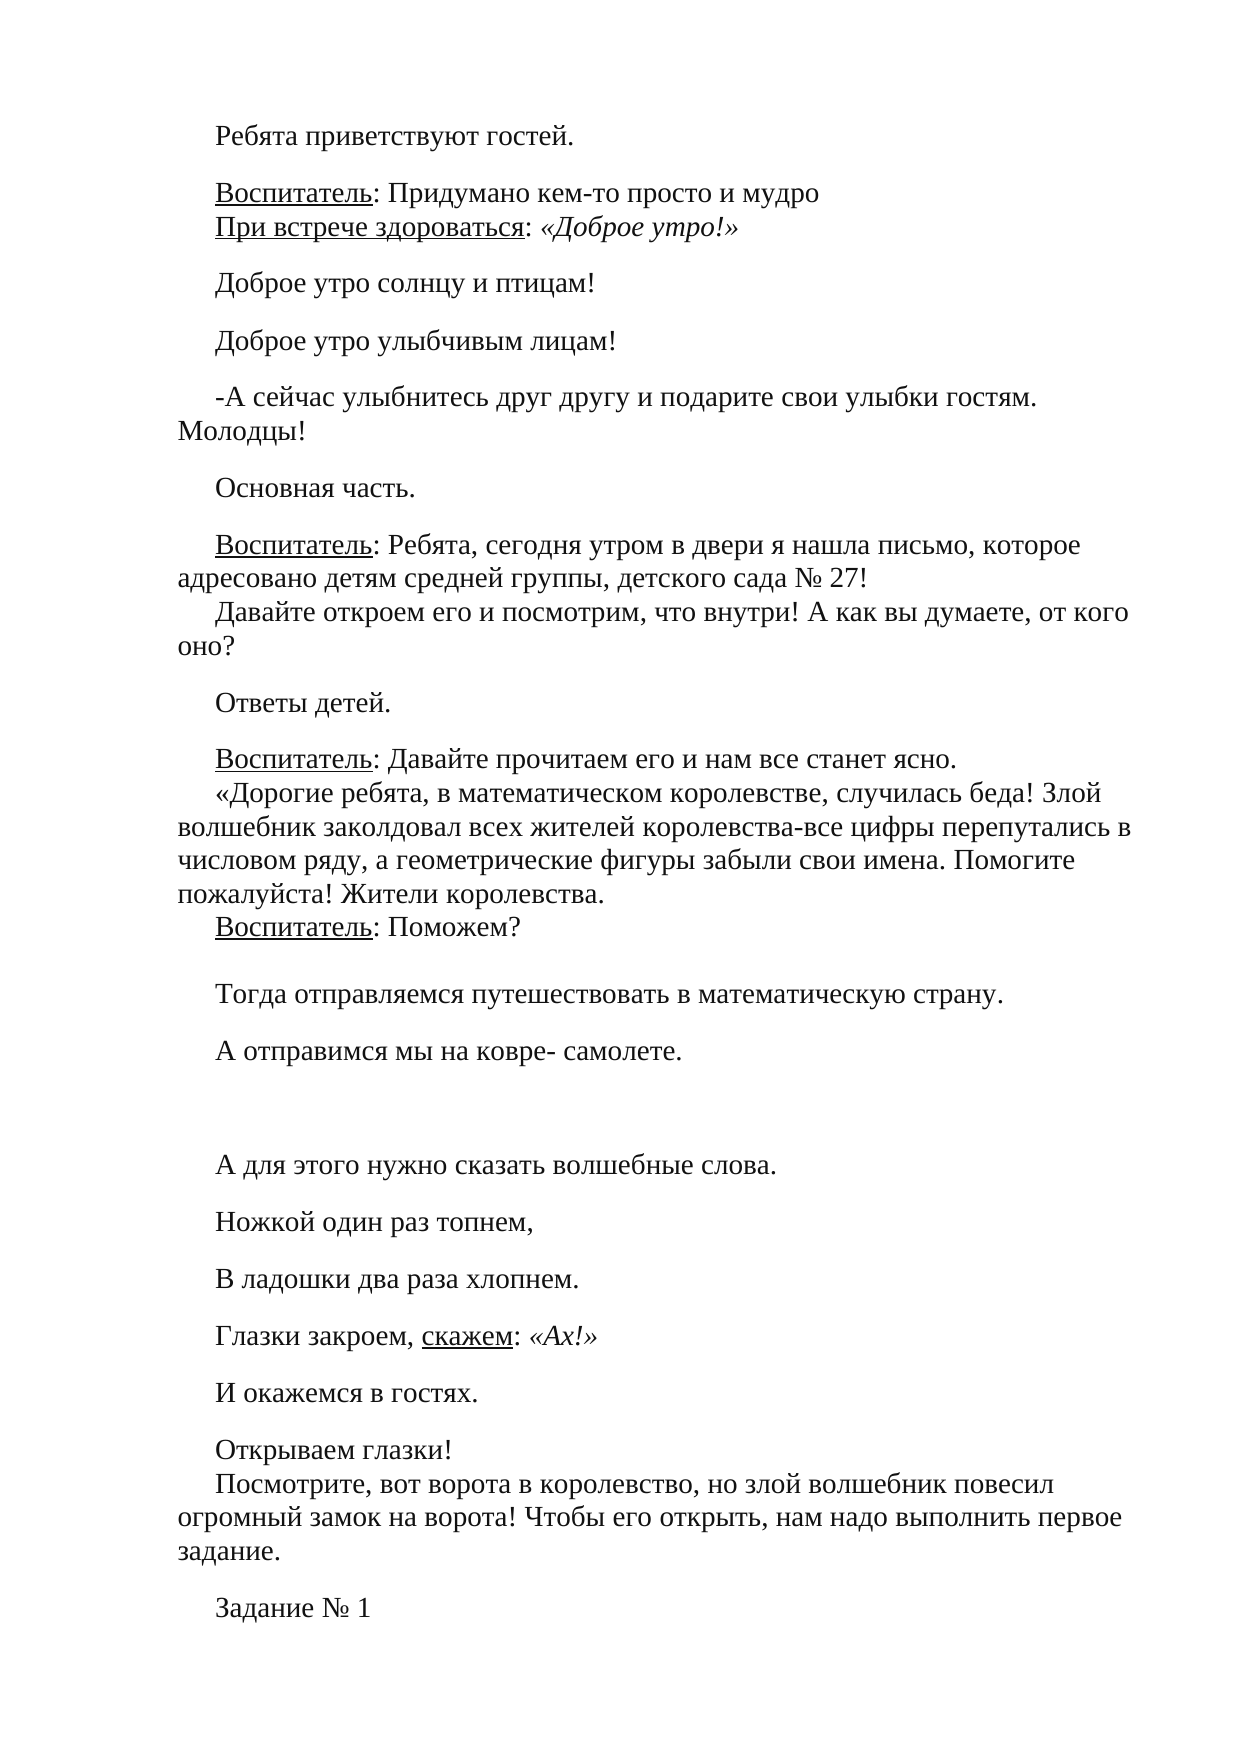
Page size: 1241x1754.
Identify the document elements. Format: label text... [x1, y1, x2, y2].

text Ответы детей. [177, 685, 1152, 718]
text Посмотрите, вот ворота в королевство, но злой волшебник повесил огромный замок на ворота! Чтобы его открыть, нам надо выполнить первое задание. [177, 1466, 1152, 1566]
text -А сейчас улыбнитесь друг другу и подарите свои улыбки гостям. Молодцы! [177, 379, 1152, 447]
text Доброе утро солнцу и птицам! [177, 266, 1152, 299]
text Тогда отправляемся путешествовать в математическую страну. [177, 976, 1152, 1010]
text Ножкой один раз топнем, [177, 1204, 1152, 1238]
text Воспитатель: Поможем? [177, 909, 1152, 943]
text Глазки закроем, скажем: «Ах!» [177, 1318, 1152, 1352]
text В ладошки два раза хлопнем. [177, 1261, 1152, 1295]
text Давайте откроем его и посмотрим, что внутри! А как вы думаете, от кого оно? [177, 594, 1152, 661]
text «Дорогие ребята, в математическом королевстве, случилась беда! Злой волшебник заколдовал всех жителей королевства-все цифры перепутались в числовом ряду, а геометрические фигуры забыли свои имена. Помогите пожалуйста! Жители королевства. [177, 775, 1152, 909]
text А для этого нужно сказать волшебные слова. [177, 1147, 1152, 1181]
text Задание № 1 [177, 1590, 1152, 1623]
text Воспитатель: Придумано кем-то просто и мудро [177, 175, 1152, 209]
text Воспитатель: Давайте прочитаем его и нам все станет ясно. [177, 742, 1152, 775]
text А отправимся мы на ковре- самолете. [177, 1033, 1152, 1067]
text Основная часть. [177, 470, 1152, 504]
text Открываем глазки! [177, 1432, 1152, 1466]
text Доброе утро улыбчивым лицам! [177, 323, 1152, 356]
text При встрече здороваться: «Доброе утро!» [177, 209, 1152, 242]
text Ребята приветствуют гостей. [177, 118, 1152, 152]
text Воспитатель: Ребята, сегодня утром в двери я нашла письмо, которое адресовано детям средней группы, детского сада № 27! [177, 527, 1152, 594]
text И окажемся в гостях. [177, 1375, 1152, 1409]
